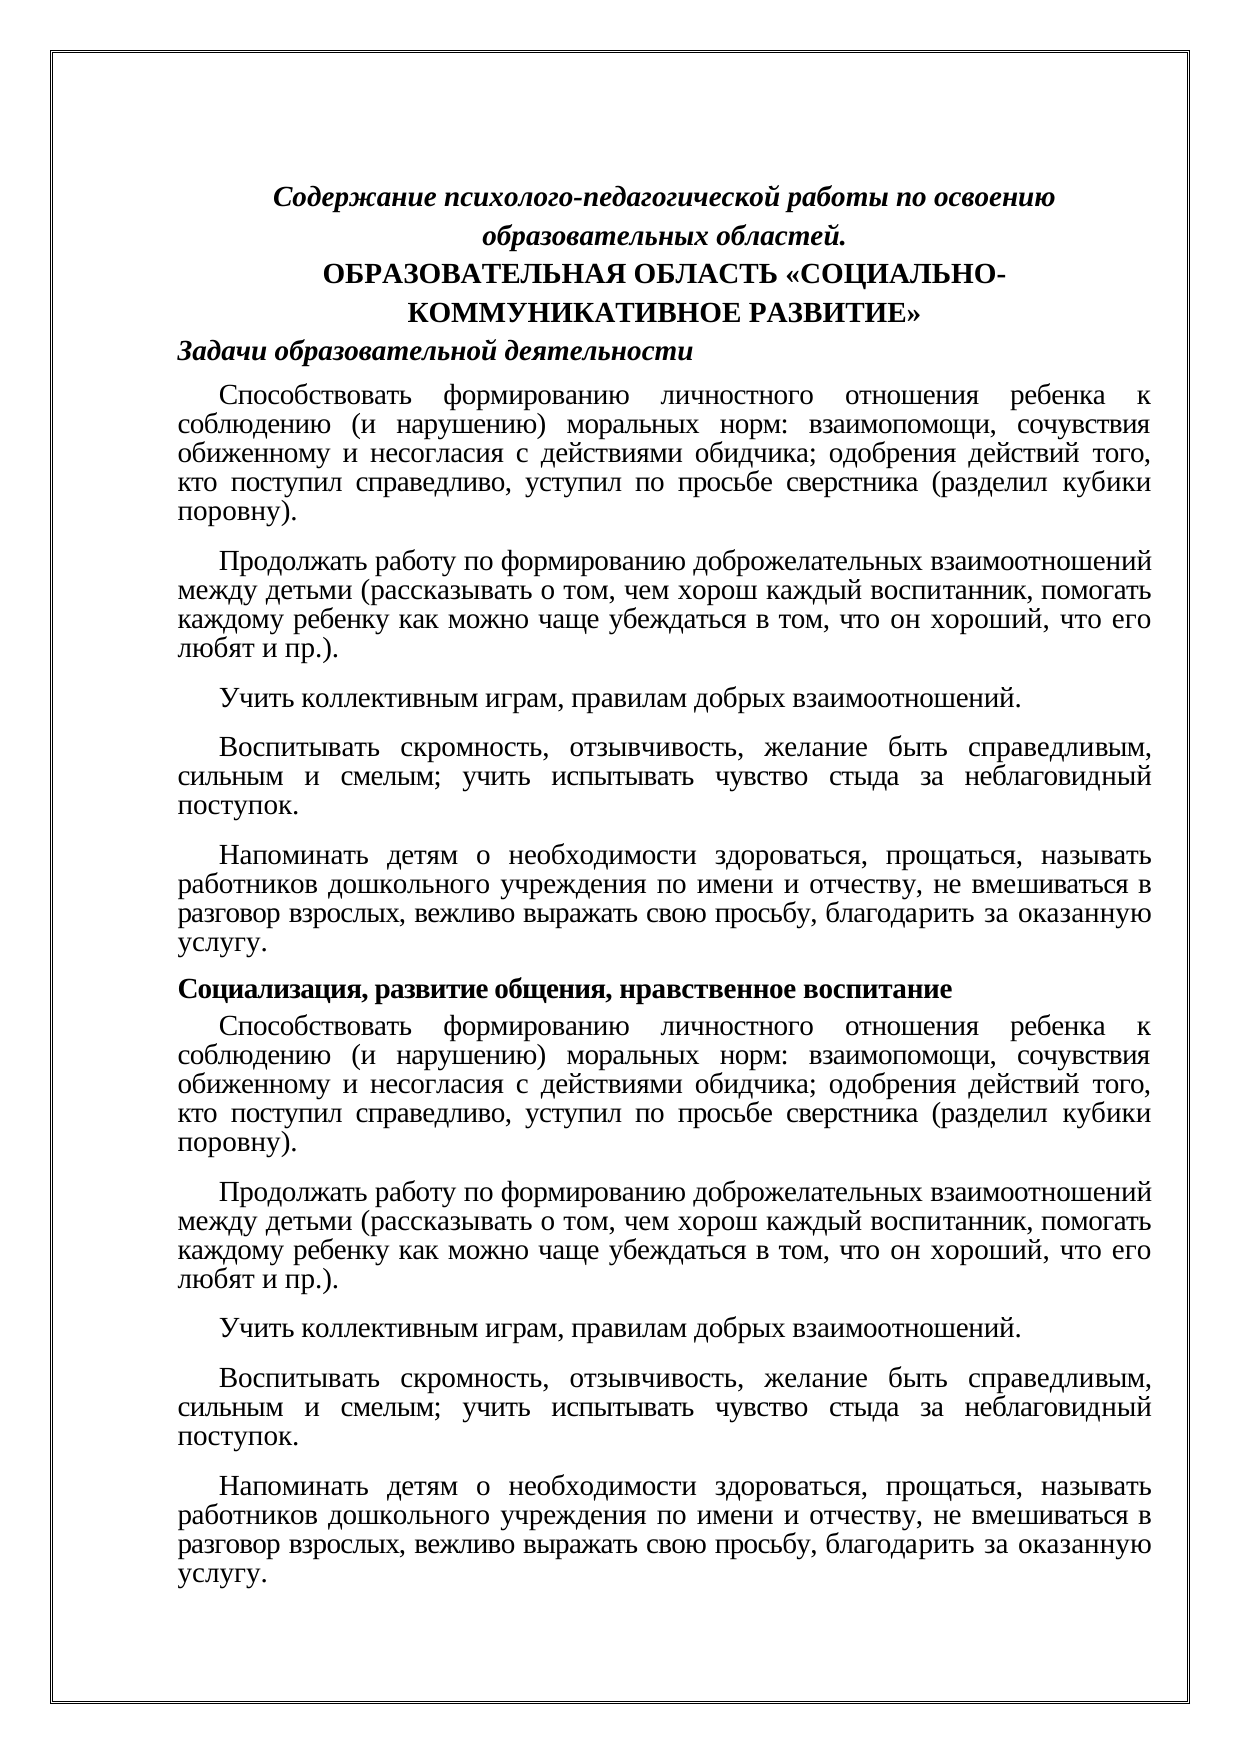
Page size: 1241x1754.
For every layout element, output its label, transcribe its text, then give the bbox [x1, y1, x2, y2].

text Социализация, развитие общения, нравственное воспитание [177, 978, 1152, 1003]
text Продолжать работу по формированию доброжелательных взаимоотношений между детьми (рассказывать о том, чем хорош каждый воспитанник, помогать каждому ребенку как можно чаще убеждаться в том, что он хороший, что его любят и пр.). [177, 547, 1152, 663]
text Напоминать детям о необходимости здороваться, прощаться, называть работников дошкольного учреждения по имени и отчеству, не вмешиваться в разговор взрослых, вежливо выражать свою просьбу, благодарить за оказанную услугу. [177, 1472, 1152, 1588]
text Учить коллективным играм, правилам добрых взаимоотношений. [219, 684, 1152, 713]
text Способствовать формированию личностного отношения ребенка к соблюдению (и нарушению) моральных норм: взаимопомощи, сочувствия обиженному и несогласия с действиями обидчика; одобрения действий того, кто поступил справедливо, уступил по просьбе сверстника (разделил кубики поровну). [177, 382, 1151, 526]
text Продолжать работу по формированию доброжелательных взаимоотношений между детьми (рассказывать о том, чем хорош каждый воспитанник, помогать каждому ребенку как можно чаще убеждаться в том, что он хороший, что его любят и пр.). [177, 1178, 1152, 1294]
text Задачи образовательной деятельности [177, 333, 1152, 367]
text Воспитывать скромность, отзывчивость, желание быть справедливым, сильным и смелым; учить испытывать чувство стыда за неблаговидный поступок. [177, 1364, 1152, 1451]
text Воспитывать скромность, отзывчивость, желание быть справедливым, сильным и смелым; учить испытывать чувство стыда за неблаговидный поступок. [177, 734, 1152, 821]
text Напоминать детям о необходимости здороваться, прощаться, называть работников дошкольного учреждения по имени и отчеству, не вмешиваться в разговор взрослых, вежливо выражать свою просьбу, благодарить за оказанную услугу. [177, 841, 1152, 957]
text ОБРАЗОВАТЕЛЬНАЯ ОБЛАСТЬ «СОЦИАЛЬНО-КОММУНИКАТИВНОЕ РАЗВИТИЕ» [177, 256, 1152, 328]
text Содержание психолого-педагогической работы по освоению образовательных областей. [177, 179, 1152, 251]
text Способствовать формированию личностного отношения ребенка к соблюдению (и нарушению) моральных норм: взаимопомощи, сочувствия обиженному и несогласия с действиями обидчика; одобрения действий того, кто поступил справедливо, уступил по просьбе сверстника (разделил кубики поровну). [177, 1012, 1151, 1157]
text Учить коллективным играм, правилам добрых взаимоотношений. [219, 1315, 1152, 1344]
